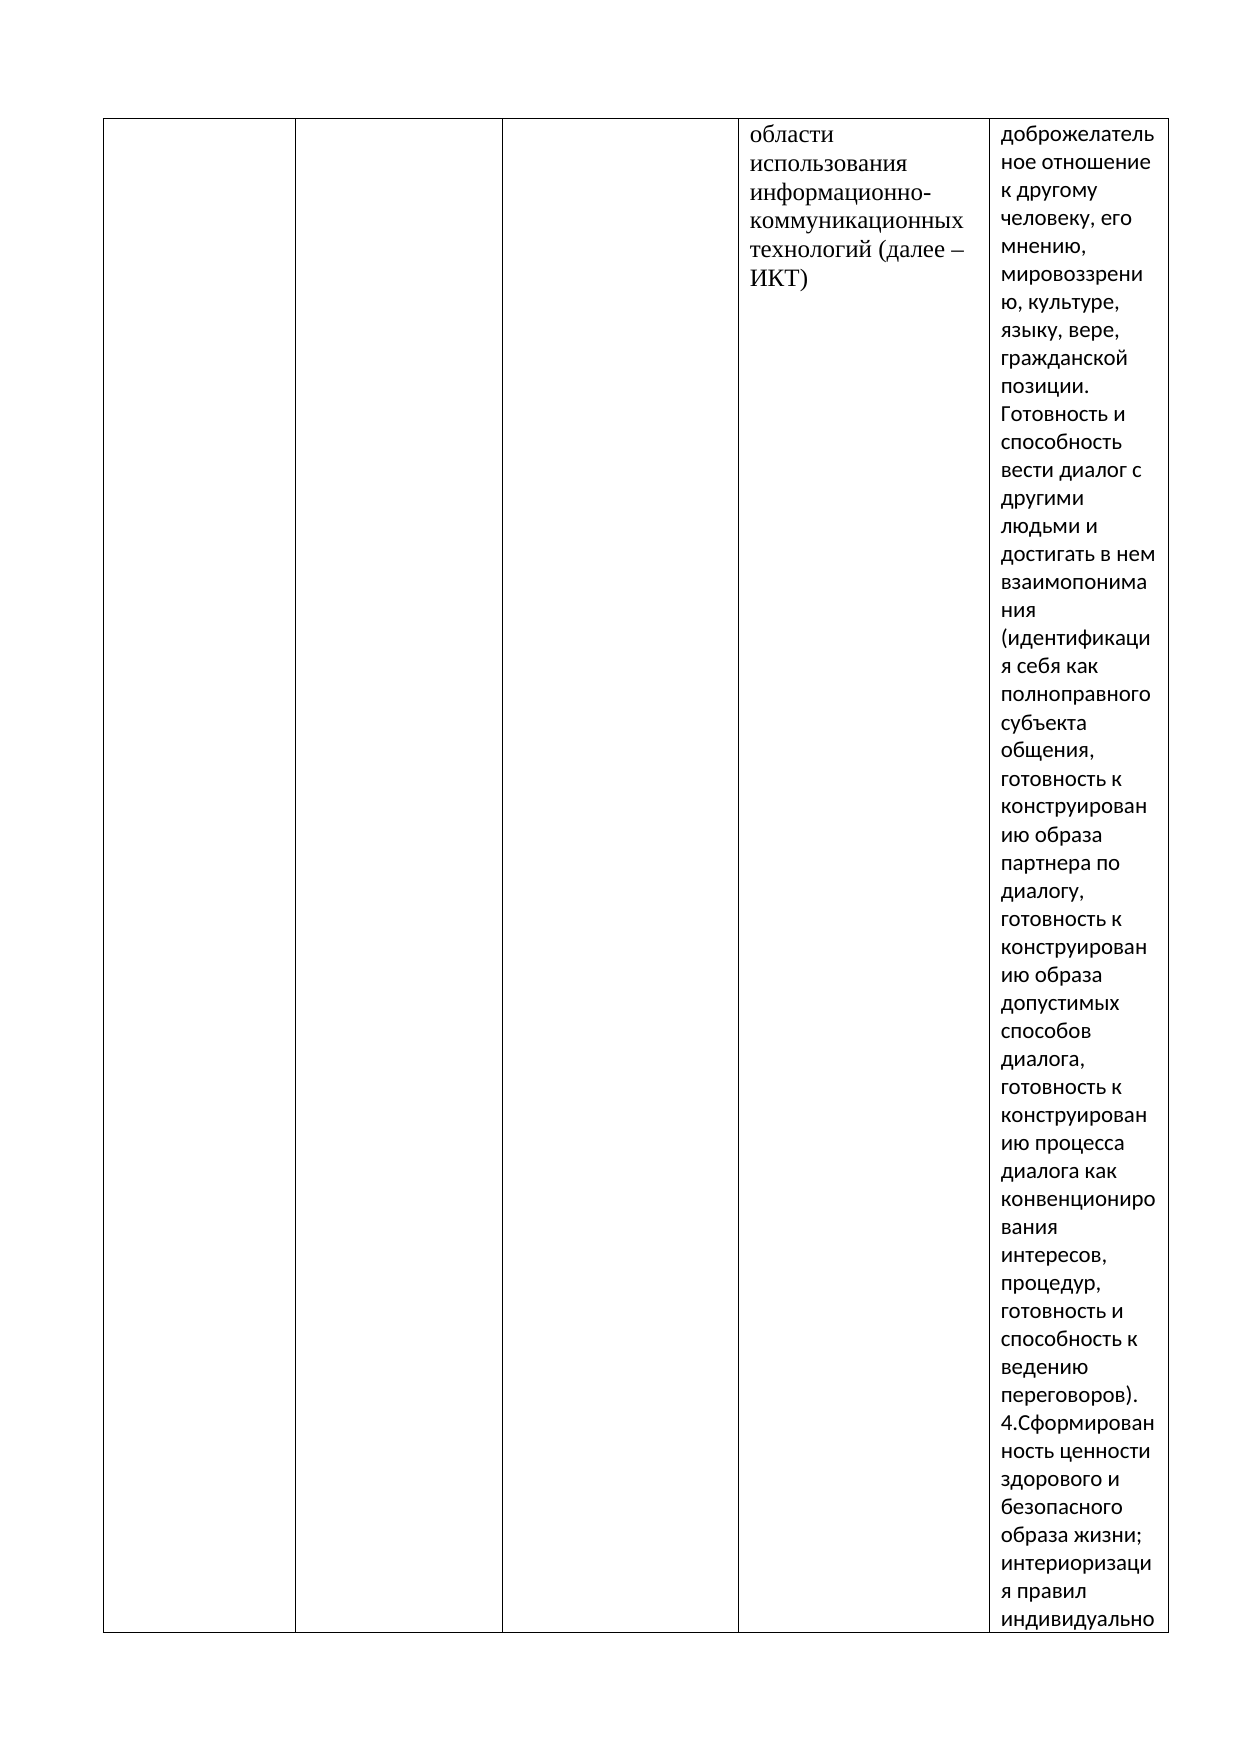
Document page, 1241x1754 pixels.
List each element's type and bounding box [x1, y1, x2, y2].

table_cell [503, 119, 738, 1632]
table_cell [990, 119, 1168, 1632]
table_cell [739, 119, 989, 1632]
table_cell [104, 119, 295, 1632]
table_cell [296, 119, 502, 1632]
